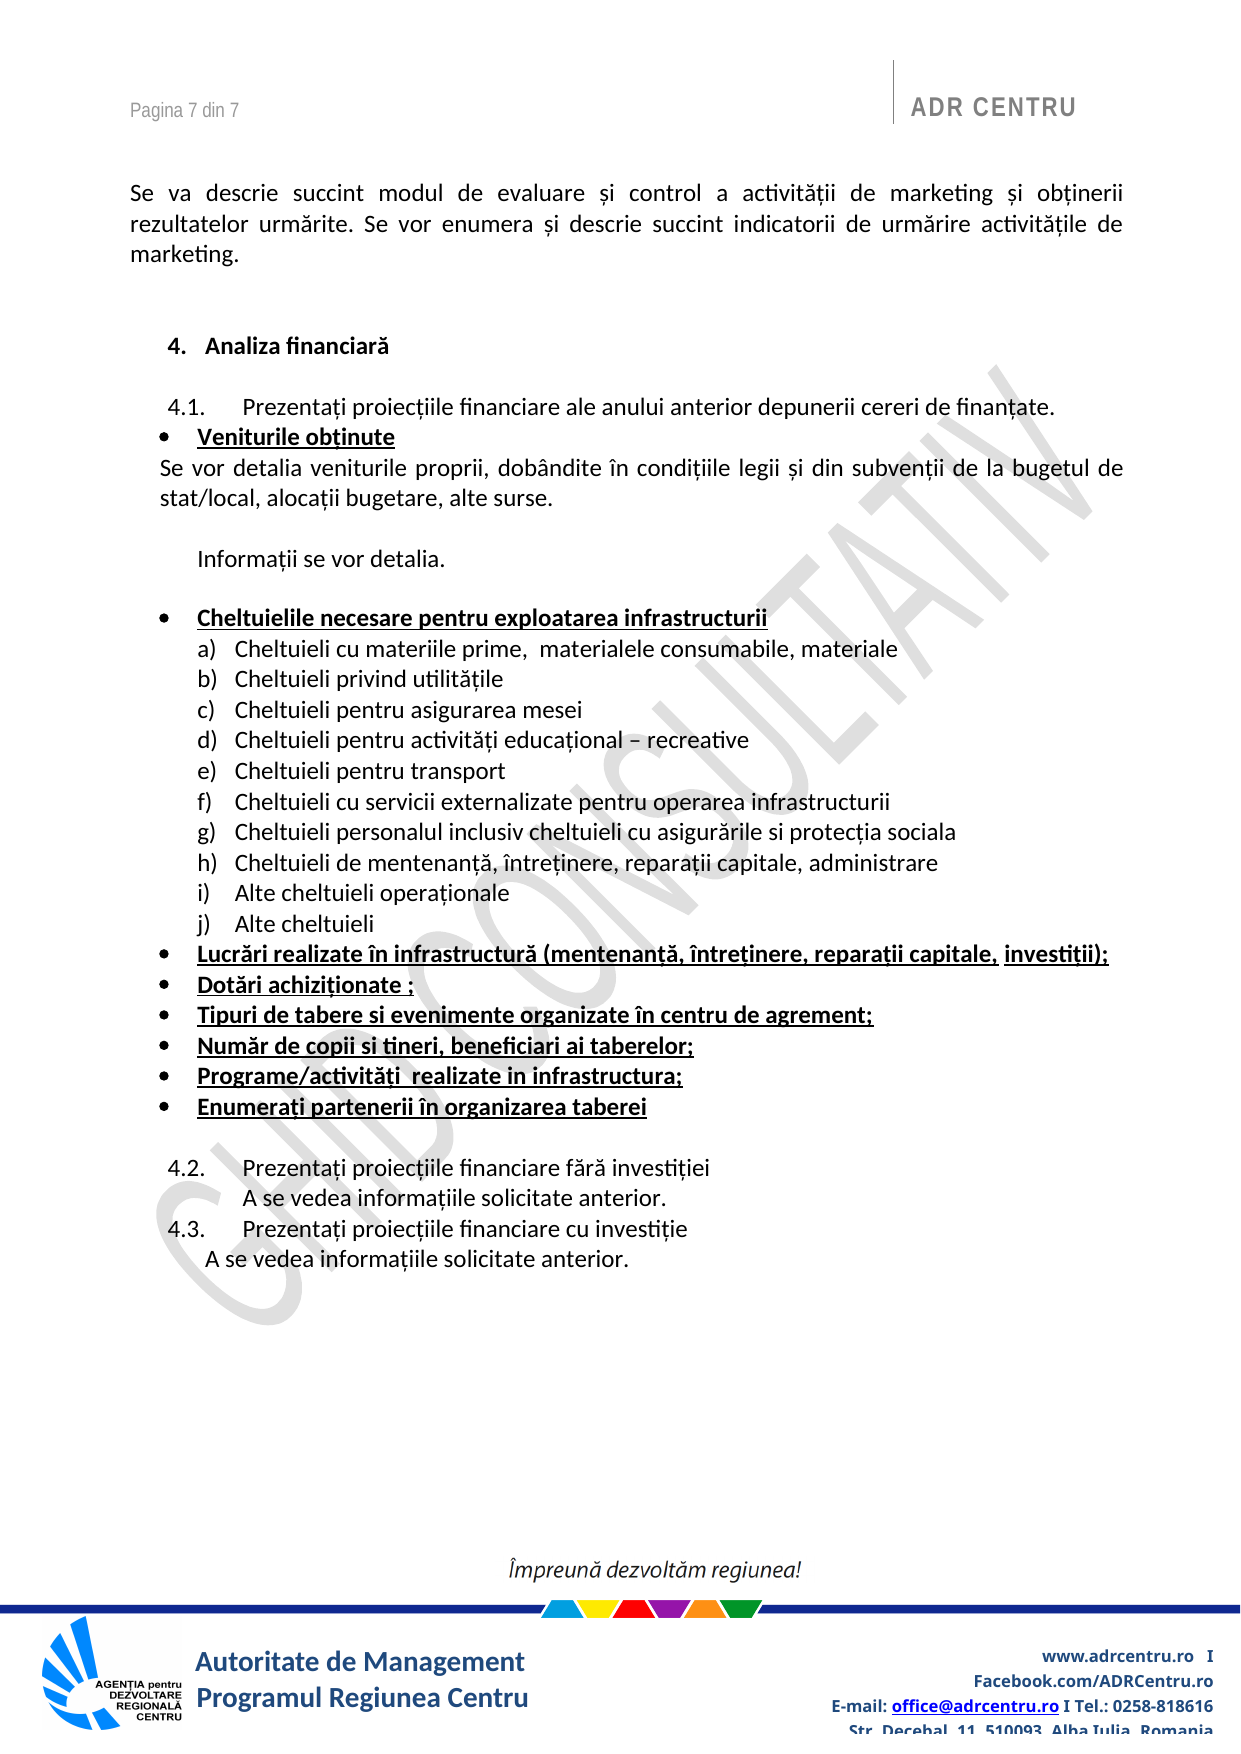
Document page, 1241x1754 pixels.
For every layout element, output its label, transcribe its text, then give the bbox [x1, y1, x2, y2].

list Lucrări realizate în infrastructură (mentenanță, întreținere, reparații capitale, investiții); [159, 938, 1125, 969]
list Alte cheltuieli operaționale [197, 877, 1125, 908]
picture [0, 1600, 550, 1730]
text Informații se vor detalia. [197, 543, 1125, 574]
list Număr de copii si tineri, beneficiari ai taberelor; [159, 1030, 1125, 1060]
text Se vor detalia veniturile proprii, dobândite în condițiile legii și din subvenții de la bugetul de stat/local, alocații bugetare, alte surse. [159, 452, 1125, 513]
text Se va descrie succint modul de evaluare și control a activității de marketing și obținerii rezultatelor urmărite. Se vor enumera și descrie succint indicatorii de urmărire activitățile de marketing. [130, 177, 1125, 269]
list A se vedea informațiile solicitate anterior. [205, 1243, 1125, 1274]
list Cheltuieli de mentenanță, întreținere, reparații capitale, administrare [197, 847, 1125, 877]
list Dotări achiziționate ; [159, 969, 1125, 999]
picture [574, 1600, 1241, 1618]
list Prezentați proiecțiile financiare ale anului anterior depunerii cereri de finanțate. [167, 391, 1125, 421]
list Cheltuieli cu servicii externalizate pentru operarea infrastructurii [197, 786, 1125, 816]
list Tipuri de tabere si evenimente organizate în centru de agrement; [159, 999, 1125, 1030]
list Analiza financiară [167, 330, 1125, 360]
list Alte cheltuieli [197, 908, 1125, 938]
list Prezentați proiecțiile financiare fără investiției [167, 1152, 1125, 1182]
list Cheltuieli pentru asigurarea mesei [197, 694, 1125, 725]
list Programe/activități realizate in infrastructura; [159, 1060, 1125, 1091]
list Cheltuieli personalul inclusiv cheltuieli cu asigurările si protecția sociala [197, 816, 1125, 847]
list Cheltuielile necesare pentru exploatarea infrastructurii [159, 603, 1125, 633]
list Veniturile obținute [159, 421, 1125, 452]
list Cheltuieli privind utilitățile [197, 664, 1125, 694]
picture [495, 1556, 814, 1583]
list Cheltuieli cu materiile prime, materialele consumabile, materiale [197, 633, 1125, 664]
list Cheltuieli pentru activități educațional – recreative [197, 725, 1125, 755]
list Enumerați partenerii în organizarea taberei [159, 1091, 1125, 1121]
list Prezentați proiecțiile financiare cu investiție [167, 1213, 1125, 1243]
list Cheltuieli pentru transport [197, 755, 1125, 786]
list A se vedea informațiile solicitate anterior. [242, 1182, 1125, 1213]
